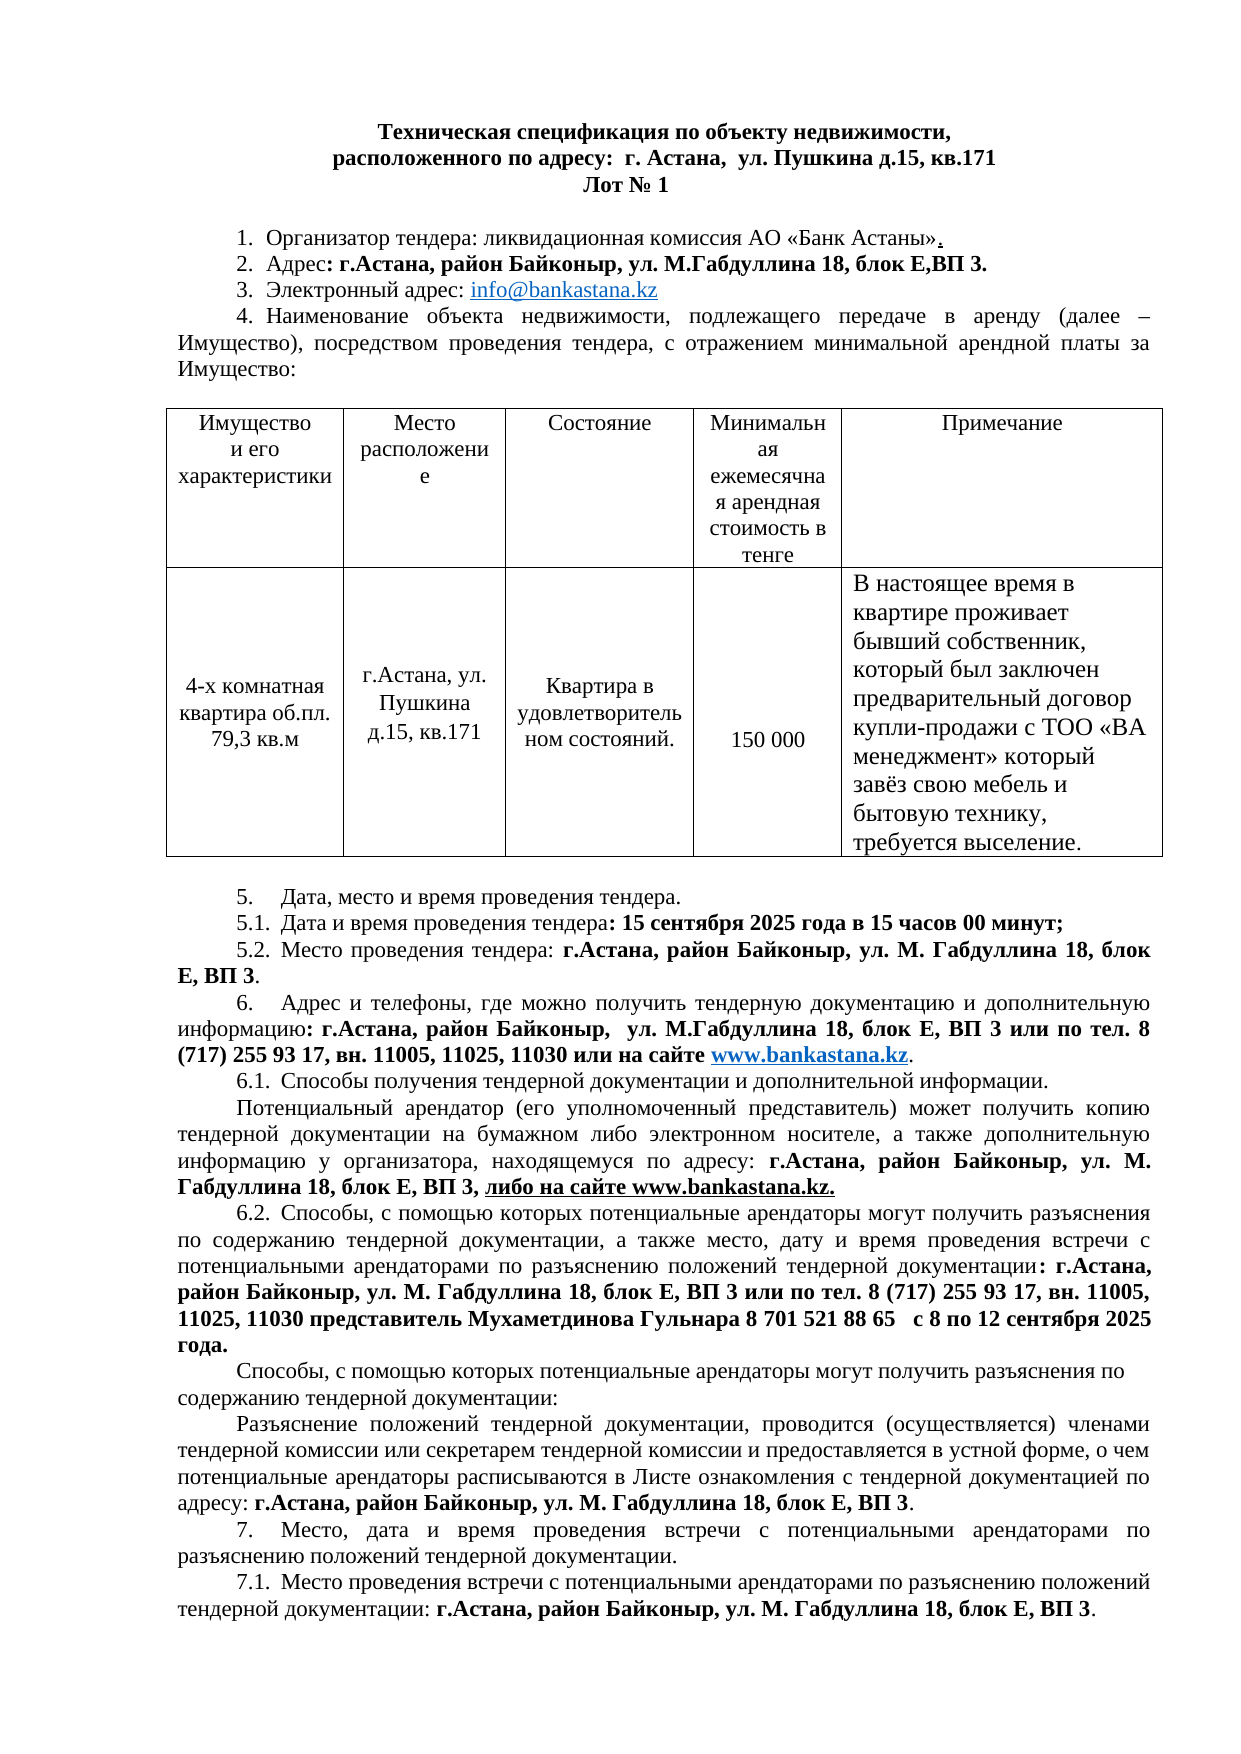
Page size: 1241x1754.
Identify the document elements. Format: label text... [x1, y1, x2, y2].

list Дата, место и время проведения тендера. [177, 883, 1152, 909]
list Электронный адрес: info@bankastana.kz [177, 276, 1152, 303]
text содержанию тендерной документации: [177, 1384, 1152, 1410]
table_header Минимальная ежемесячная арендная стоимость в тенге [694, 409, 841, 567]
list Организатор тендера: ликвидационная комиссия АО «Банк Астаны». [177, 223, 1152, 250]
table_cell г.Астана, ул. Пушкина д.15, кв.171 [344, 568, 505, 856]
table_header Примечание [842, 409, 1162, 567]
list Место, дата и время проведения встречи с потенциальными арендаторами по разъяснению положений тендерной документации. [177, 1516, 1152, 1568]
table_cell Квартира в удовлетворительном состояний. [506, 568, 693, 856]
text Потенциальный арендатор (его уполномоченный представитель) может получить копию тендерной документации на бумажном либо электронном носителе, а также дополнительную информацию у организатора, находящемуся по адресу: г.Астана, район Байконыр, ул. М. Габдуллина 18, блок Е, ВП 3, либо на сайте www.bankastana.kz. [177, 1094, 1152, 1199]
list Способы получения тендерной документации и дополнительной информации. [177, 1068, 1152, 1094]
list Способы, с помощью которых потенциальные арендаторы могут получить разъяснения по содержанию тендерной документации, а также место, дату и время проведения встречи с потенциальными арендаторами по разъяснению положений тендерной документации: г.Астана, район Байконыр, ул. М. Габдуллина 18, блок Е, ВП 3 или по тел. 8 (717) 255 93 17, вн. 11005, 11025, 11030 представитель Мухаметдинова Гульнара 8 701 521 88 65 с 8 по 12 сентября 2025 года. [177, 1199, 1152, 1357]
text Разъяснение положений тендерной документации, проводится (осуществляется) членами тендерной комиссии или секретарем тендерной комиссии и предоставляется в устной форме, о чем потенциальные арендаторы расписываются в Листе ознакомления с тендерной документацией по адресу: г.Астана, район Байконыр, ул. М. Габдуллина 18, блок Е, ВП 3. [177, 1410, 1152, 1516]
text расположенного по адресу: г. Астана, ул. Пушкина д.15, кв.171 [177, 144, 1152, 171]
table_header Имущество и его характеристики [167, 409, 343, 567]
text Лот № 1 [177, 171, 1152, 197]
table_cell 150 000 [694, 568, 841, 856]
list Место проведения тендера: г.Астана, район Байконыр, ул. М. Габдуллина 18, блок Е, ВП 3. [177, 936, 1152, 988]
list Адрес и телефоны, где можно получить тендерную документацию и дополнительную информацию: г.Астана, район Байконыр, ул. М.Габдуллина 18, блок Е, ВП 3 или по тел. 8 (717) 255 93 17, вн. 11005, 11025, 11030 или на сайте www.bankastana.kz. [177, 988, 1152, 1068]
text Способы, с помощью которых потенциальные арендаторы могут получить разъяснения по [236, 1357, 1152, 1384]
table_header Состояние [506, 409, 693, 567]
list Адрес: г.Астана, район Байконыр, ул. М.Габдуллина 18, блок Е,ВП 3. [177, 250, 1152, 276]
table_cell 4-х комнатная квартира об.пл. 79,3 кв.м [167, 568, 343, 856]
text Техническая спецификация по объекту недвижимости, [177, 118, 1152, 144]
list Место проведения встречи с потенциальными арендаторами по разъяснению положений тендерной документации: г.Астана, район Байконыр, ул. М. Габдуллина 18, блок Е, ВП 3. [177, 1568, 1152, 1621]
list Наименование объекта недвижимости, подлежащего передаче в аренду (далее – Имущество), посредством проведения тендера, с отражением минимальной арендной платы за Имущество: [177, 303, 1152, 382]
list Дата и время проведения тендера: 15 сентября 2025 года в 15 часов 00 минут; [177, 909, 1152, 936]
table_header Место расположение [344, 409, 505, 567]
table_cell В настоящее время в квартире проживает бывший собственник, который был заключен предварительный договор купли-продажи с ТОО «ВА менеджмент» который завёз свою мебель и бытовую технику, требуется выселение. [842, 568, 1162, 856]
